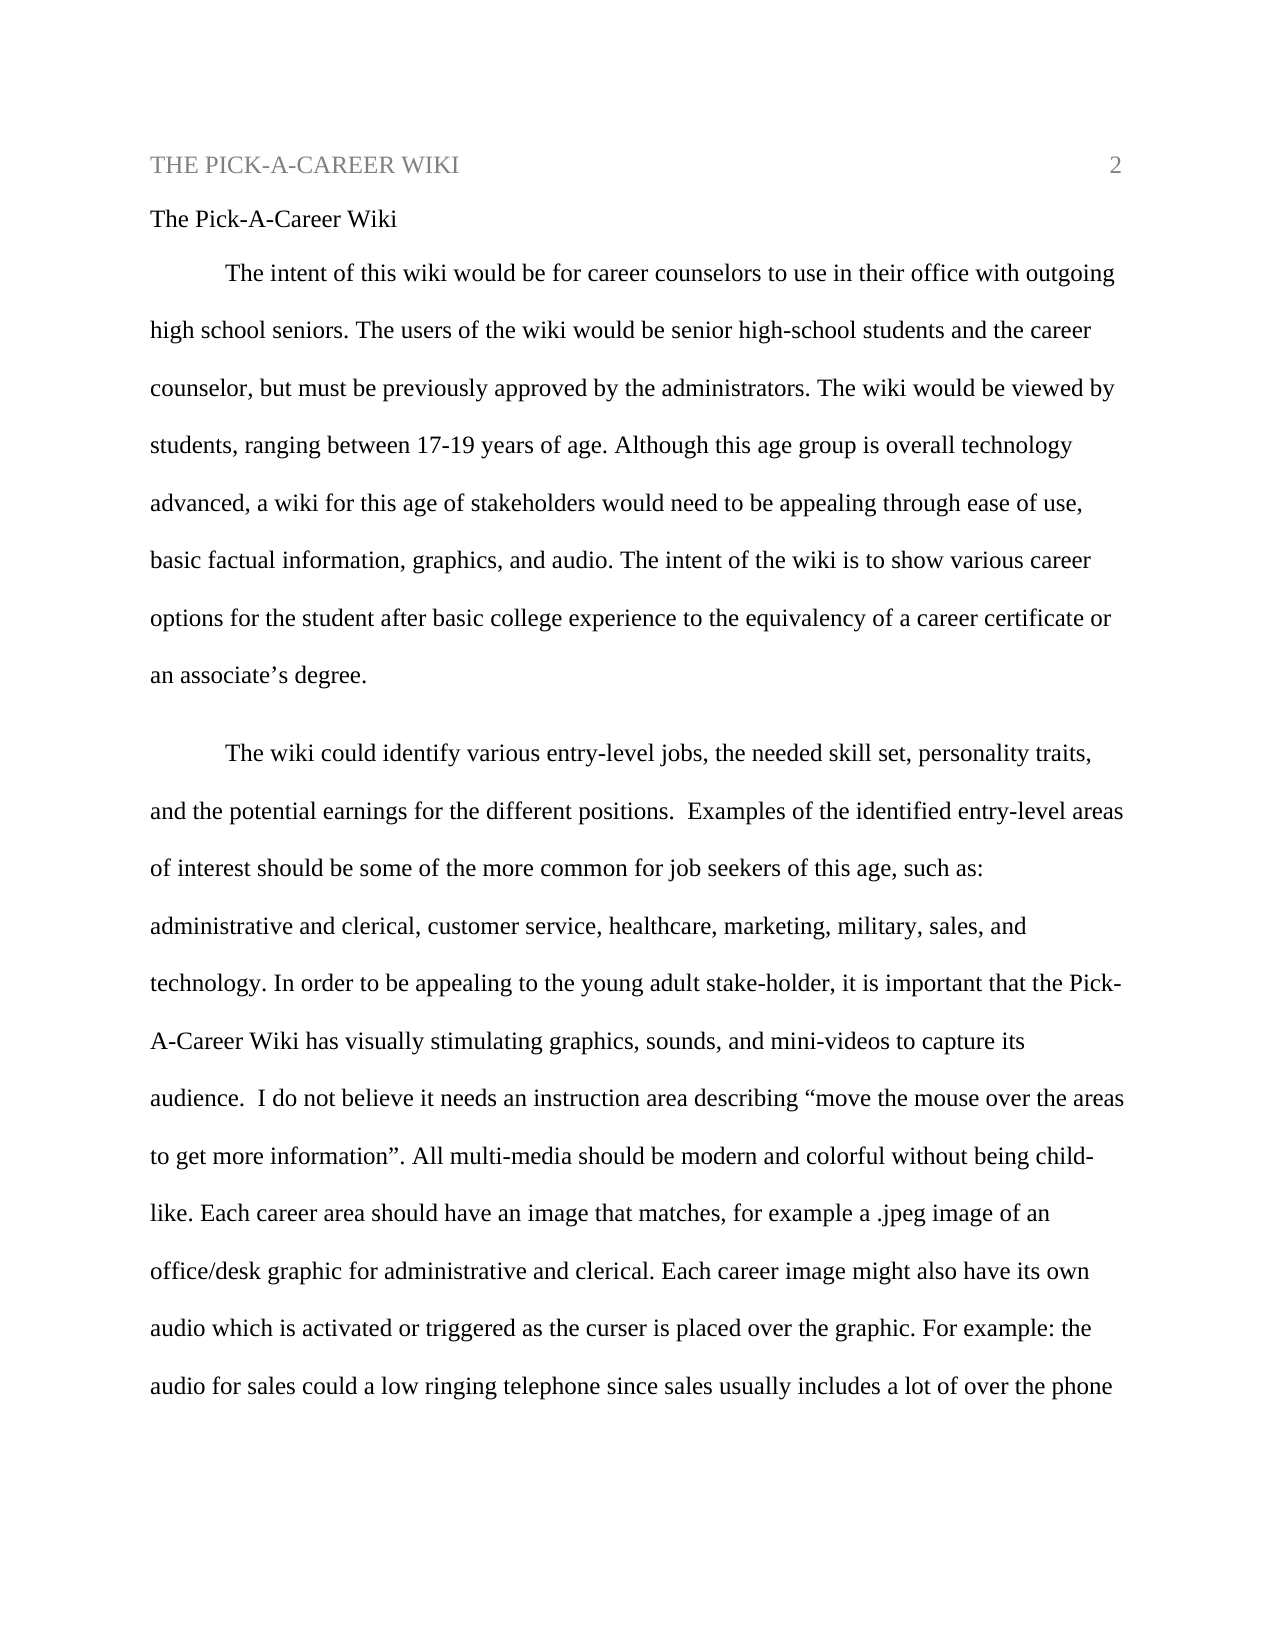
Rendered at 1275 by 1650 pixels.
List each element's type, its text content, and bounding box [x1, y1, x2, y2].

text THE PICK-A-CAREER WIKI 2 [150, 150, 1125, 179]
text The Pick-A-Career Wiki [150, 204, 1125, 233]
text The wiki could identify various entry-level jobs, the needed skill set, personality traits, and the potential earnings for the different positions. Examples of the identified entry-level areas of interest should be some of the more common for job seekers of this age, such as: administrative and clerical, customer service, healthcare, marketing, military, sales, and technology. In order to be appealing to the young adult stake-holder, it is important that the Pick-A-Career Wiki has visually stimulating graphics, sounds, and mini-videos to capture its audience. I do not believe it needs an instruction area describing “move the mouse over the areas to get more information”. All multi-media should be modern and colorful without being child-like. Each career area should have an image that matches, for example a .jpeg image of an office/desk graphic for administrative and clerical. Each career image might also have its own audio which is activated or triggered as the curser is placed over the graphic. For example: the audio for sales could a low ringing telephone since sales usually includes a lot of over the phone [150, 738, 1125, 1400]
text The intent of this wiki would be for career counselors to use in their office with outgoing high school seniors. The users of the wiki would be senior high-school students and the career counselor, but must be previously approved by the administrators. The wiki would be viewed by students, ranging between 17-19 years of age. Although this age group is overall technology advanced, a wiki for this age of stakeholders would need to be appealing through ease of use, basic factual information, graphics, and audio. The intent of the wiki is to show various career options for the student after basic college experience to the equivalency of a career certificate or an associate’s degree. [150, 258, 1125, 689]
